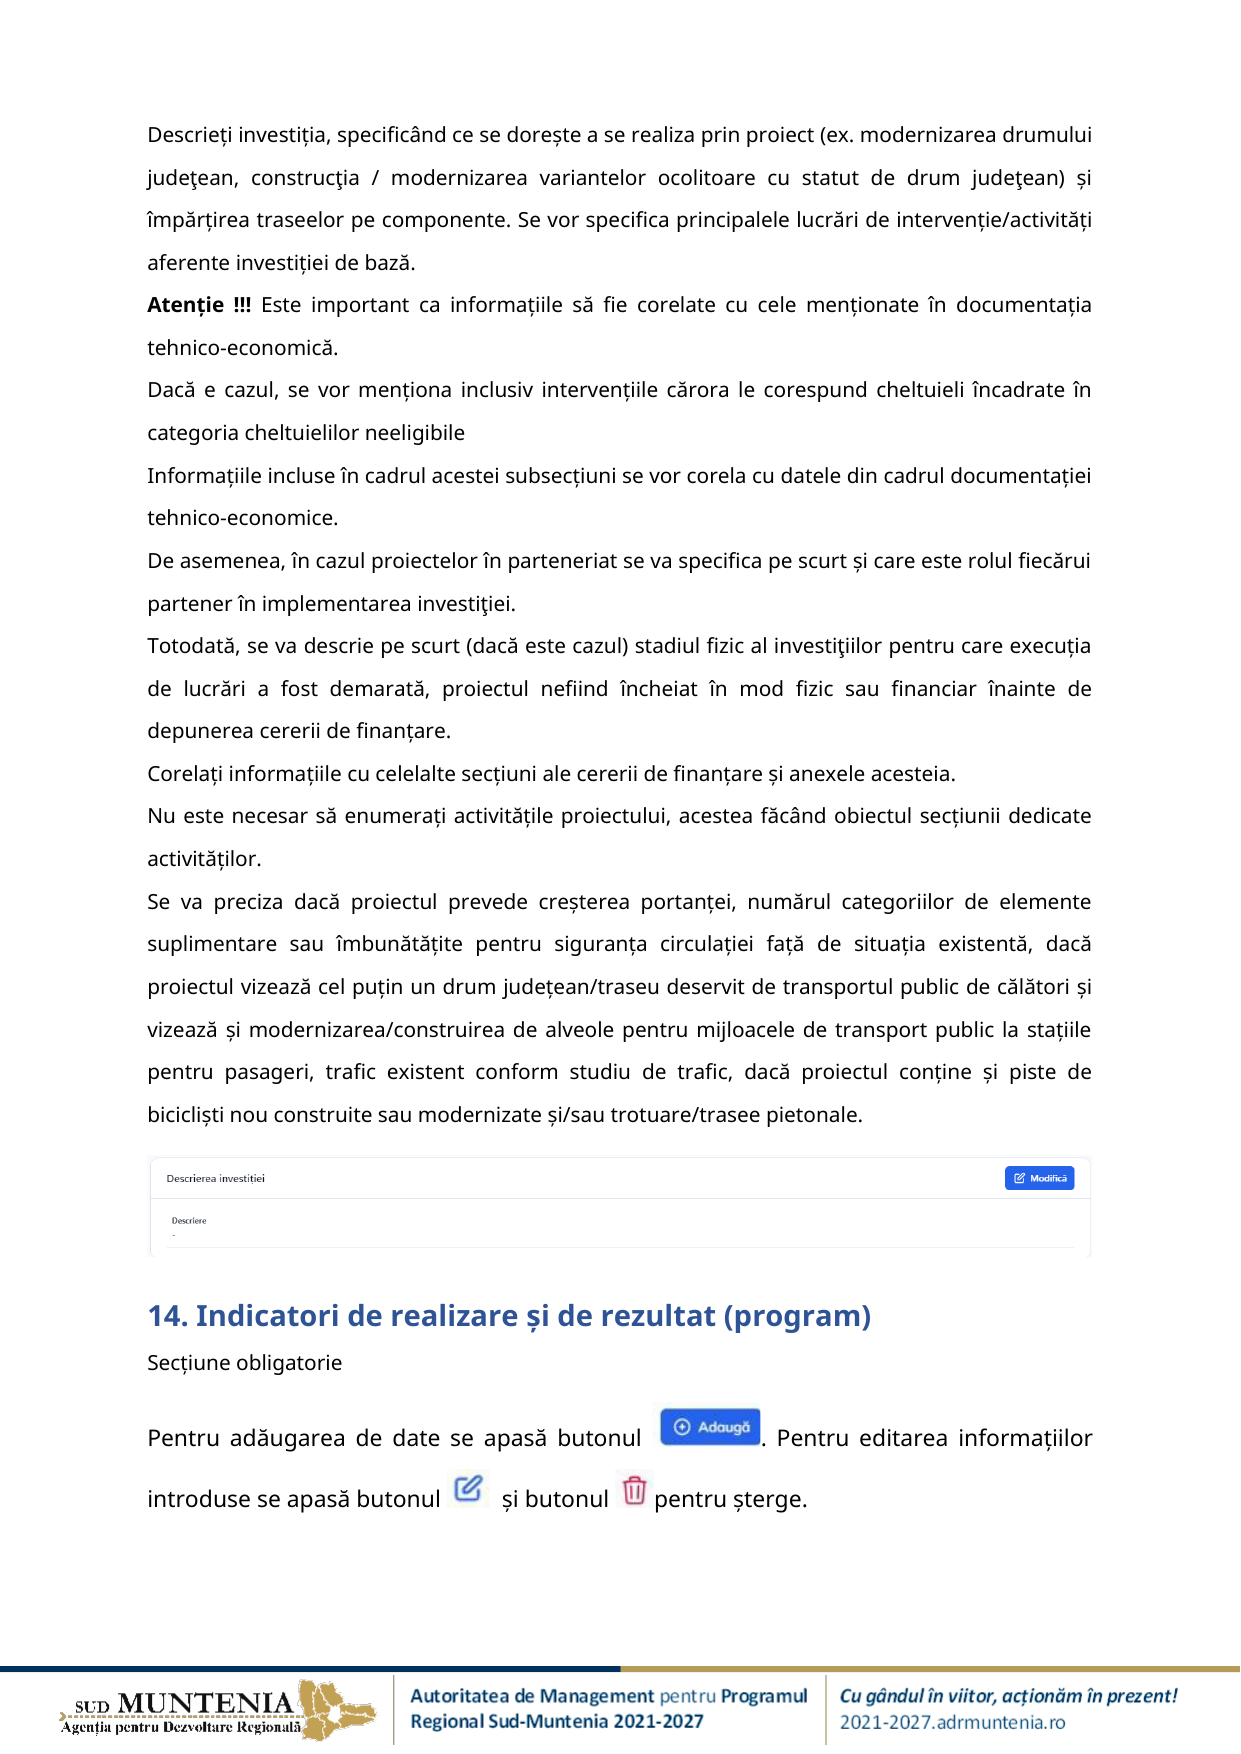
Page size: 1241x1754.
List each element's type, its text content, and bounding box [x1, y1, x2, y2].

text Se va preciza dacă proiectul prevede creșterea portanței, numărul categoriilor de elemente suplimentare sau îmbunătățite pentru siguranța circulației față de situația existentă, dacă proiectul vizează cel puțin un drum județean/traseu deservit de transportul public de călători și vizează și modernizarea/construirea de alveole pentru mijloacele de transport public la stațiile pentru pasageri, trafic existent conform studiu de trafic, dacă proiectul conține și piste de bicicliști nou construite sau modernizate și/sau trotuare/trasee pietonale. [147, 887, 1093, 1128]
picture [147, 1155, 1092, 1257]
picture [0, 1666, 1241, 1746]
text Atenție !!! Este important ca informațiile să fie corelate cu cele menționate în documentația tehnico-economică. [147, 290, 1093, 361]
text Secțiune obligatorie [147, 1348, 1093, 1376]
text De asemenea, în cazul proiectelor în parteneriat se va specifica pe scurt și care este rolul fiecărui partener în implementarea investiţiei. [147, 546, 1093, 617]
text Corelați informațiile cu celelalte secțiuni ale cererii de finanțare și anexele acesteia. [147, 759, 1093, 787]
text Nu este necesar să enumerați activitățile proiectului, acestea făcând obiectul secțiunii dedicate activităților. [147, 802, 1093, 873]
text Dacă e cazul, se vor menționa inclusiv intervențiile cărora le corespund cheltuieli încadrate în categoria cheltuielilor neeligibile [147, 376, 1093, 447]
text Descrieți investiția, specificând ce se dorește a se realiza prin proiect (ex. modernizarea drumului judeţean, construcţia / modernizarea variantelor ocolitoare cu statut de drum judeţean) și împărțirea traseelor pe componente. Se vor specifica principalele lucrări de intervenție/activități aferente investiției de bază. [147, 120, 1093, 276]
text Totodată, se va descrie pe scurt (dacă este cazul) stadiul fizic al investiţiilor pentru care execuția de lucrări a fost demarată, proiectul nefiind încheiat în mod fizic sau financiar înainte de depunerea cererii de finanțare. [147, 631, 1093, 745]
subtitle 14. Indicatori de realizare şi de rezultat (program) [147, 1296, 1093, 1335]
text Pentru adăugarea de date se apasă butonul . Pentru editarea informațiilor introduse se apasă butonul și butonul pentru șterge. [147, 1403, 1093, 1514]
text Informațiile incluse în cadrul acestei subsecțiuni se vor corela cu datele din cadrul documentației tehnico-economice. [147, 461, 1093, 532]
